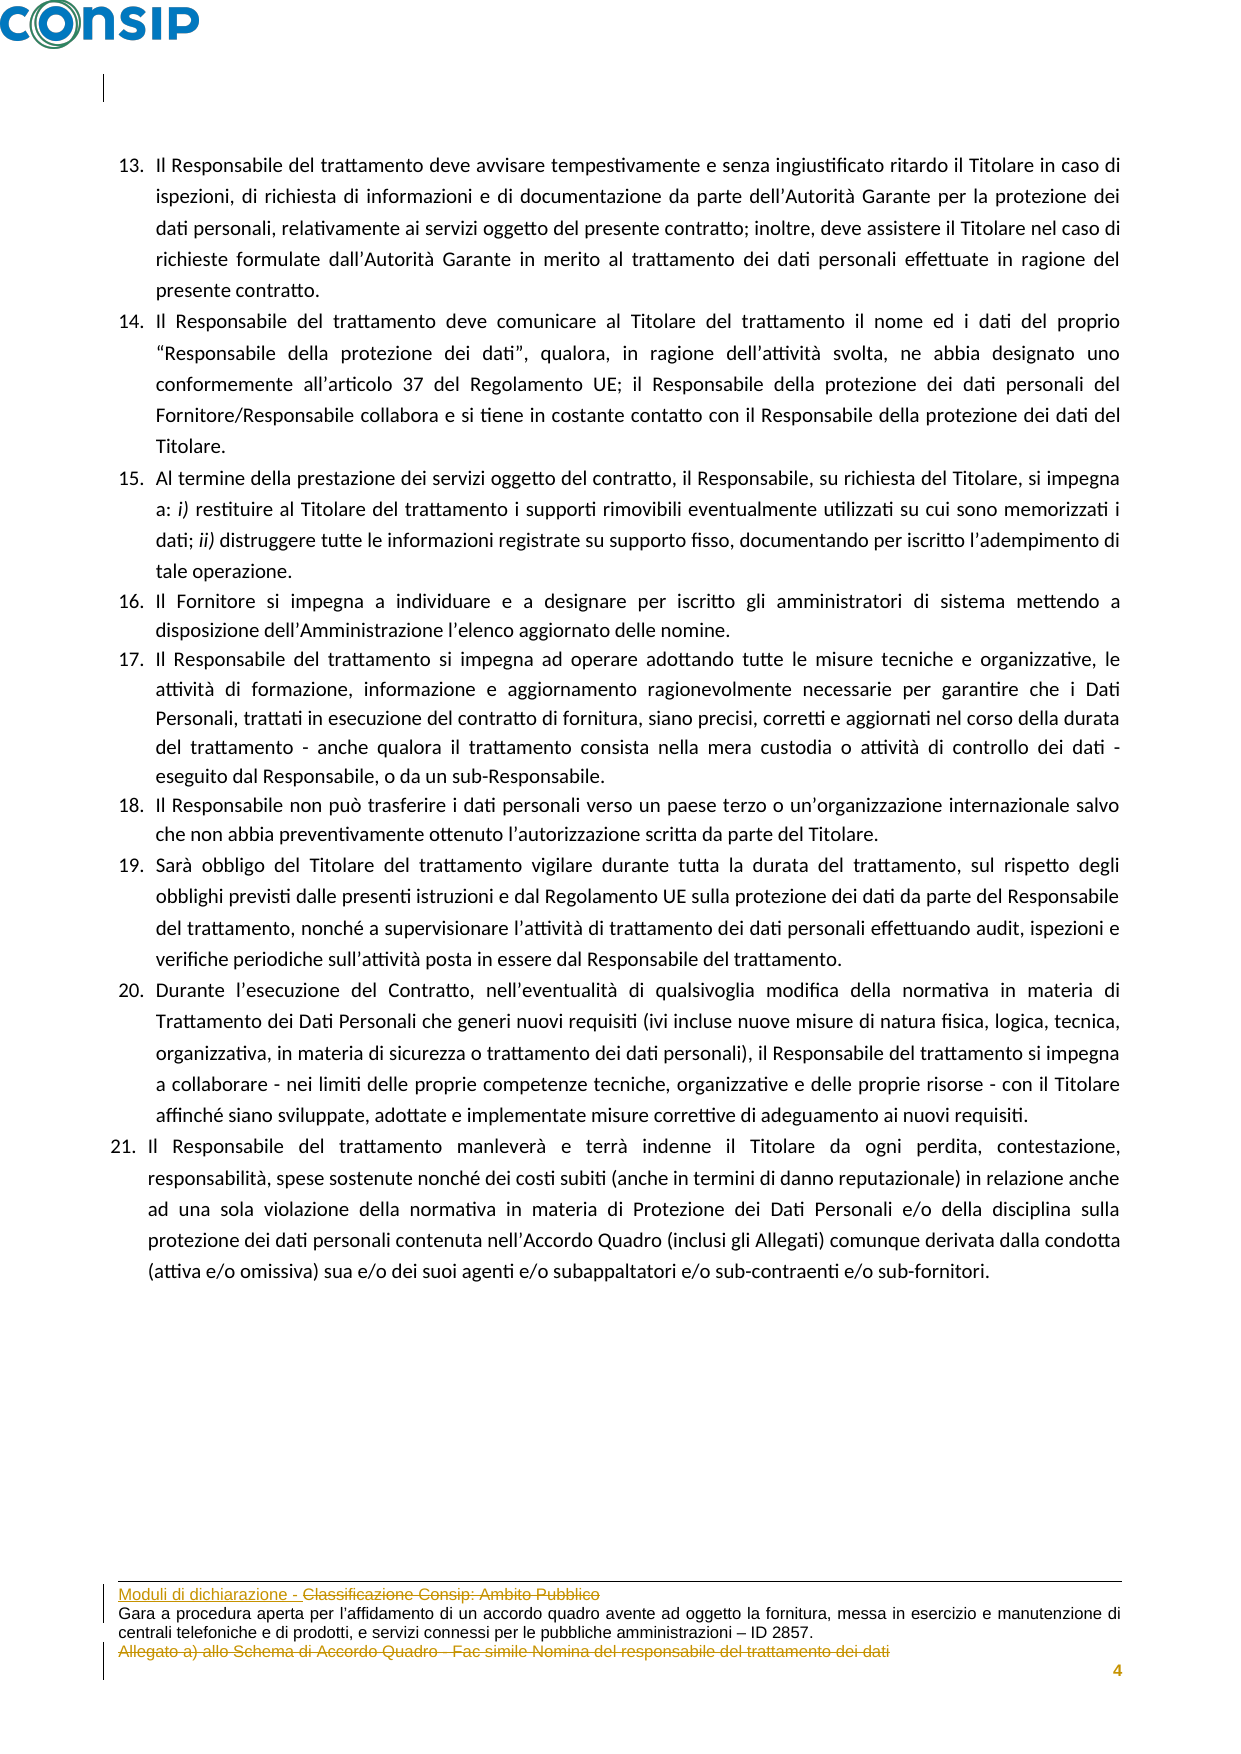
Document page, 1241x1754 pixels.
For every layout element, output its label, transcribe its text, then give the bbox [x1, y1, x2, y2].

list Il Responsabile del trattamento deve comunicare al Titolare del trattamento il nome ed i dati del proprio “Responsabile della protezione dei dati”, qualora, in ragione dell’attività svolta, ne abbia designato uno conformemente all’articolo 37 del Regolamento UE; il Responsabile della protezione dei dati personali del Fornitore/Responsabile collabora e si tiene in costante contatto con il Responsabile della protezione dei dati del Titolare. [118, 304, 1122, 460]
list Il Responsabile del trattamento si impegna ad operare adottando tutte le misure tecniche e organizzative, le attività di formazione, informazione e aggiornamento ragionevolmente necessarie per garantire che i Dati Personali, trattati in esecuzione del contratto di fornitura, siano precisi, corretti e aggiornati nel corso della durata del trattamento - anche qualora il trattamento consista nella mera custodia o attività di controllo dei dati - eseguito dal Responsabile, o da un sub-Responsabile. [118, 643, 1122, 789]
list Sarà obbligo del Titolare del trattamento vigilare durante tutta la durata del trattamento, sul rispetto degli obblighi previsti dalle presenti istruzioni e dal Regolamento UE sulla protezione dei dati da parte del Responsabile del trattamento, nonché a supervisionare l’attività di trattamento dei dati personali effettuando audit, ispezioni e verifiche periodiche sull’attività posta in essere dal Responsabile del trattamento. [118, 848, 1122, 973]
list Il Responsabile del trattamento manleverà e terrà indenne il Titolare da ogni perdita, contestazione, responsabilità, spese sostenute nonché dei costi subiti (anche in termini di danno reputazionale) in relazione anche ad una sola violazione della normativa in materia di Protezione dei Dati Personali e/o della disciplina sulla protezione dei dati personali contenuta nell’Accordo Quadro (inclusi gli Allegati) comunque derivata dalla condotta (attiva e/o omissiva) sua e/o dei suoi agenti e/o subappaltatori e/o sub-contraenti e/o sub-fornitori. [110, 1129, 1122, 1285]
picture [0, 0, 199, 49]
list Il Fornitore si impegna a individuare e a designare per iscritto gli amministratori di sistema mettendo a disposizione dell’Amministrazione l’elenco aggiornato delle nomine. [118, 585, 1122, 643]
list Il Responsabile del trattamento deve avvisare tempestivamente e senza ingiustificato ritardo il Titolare in caso di ispezioni, di richiesta di informazioni e di documentazione da parte dell’Autorità Garante per la protezione dei dati personali, relativamente ai servizi oggetto del presente contratto; inoltre, deve assistere il Titolare nel caso di richieste formulate dall’Autorità Garante in merito al trattamento dei dati personali effettuate in ragione del presente contratto. [118, 148, 1122, 304]
list Durante l’esecuzione del Contratto, nell’eventualità di qualsivoglia modifica della normativa in materia di Trattamento dei Dati Personali che generi nuovi requisiti (ivi incluse nuove misure di natura fisica, logica, tecnica, organizzativa, in materia di sicurezza o trattamento dei dati personali), il Responsabile del trattamento si impegna a collaborare - nei limiti delle proprie competenze tecniche, organizzative e delle proprie risorse - con il Titolare affinché siano sviluppate, adottate e implementate misure correttive di adeguamento ai nuovi requisiti. [118, 973, 1122, 1129]
list Al termine della prestazione dei servizi oggetto del contratto, il Responsabile, su richiesta del Titolare, si impegna a: i) restituire al Titolare del trattamento i supporti rimovibili eventualmente utilizzati su cui sono memorizzati i dati; ii) distruggere tutte le informazioni registrate su supporto fisso, documentando per iscritto l’adempimento di tale operazione. [118, 460, 1122, 585]
list Il Responsabile non può trasferire i dati personali verso un paese terzo o un’organizzazione internazionale salvo che non abbia preventivamente ottenuto l’autorizzazione scritta da parte del Titolare. [118, 789, 1122, 848]
